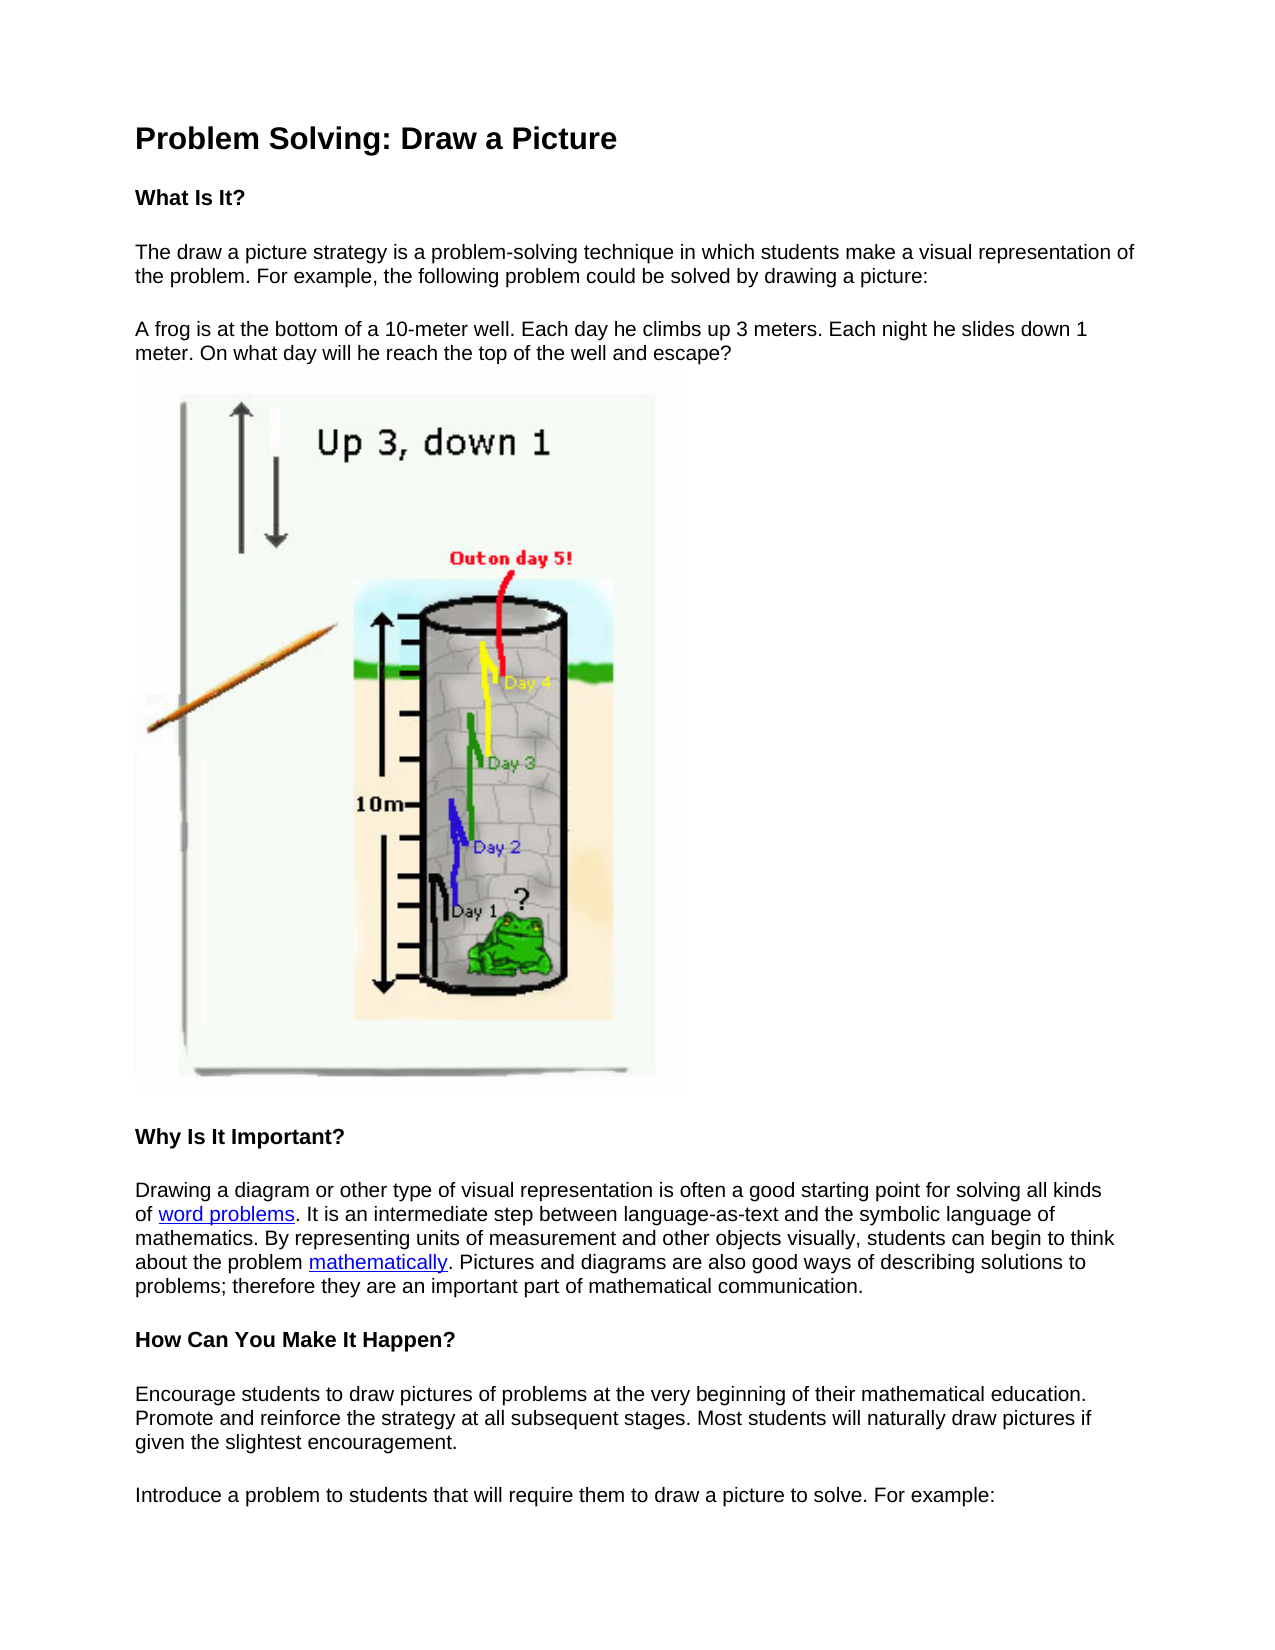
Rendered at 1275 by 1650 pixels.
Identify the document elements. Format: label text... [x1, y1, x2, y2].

text How Can You Make It Happen? [135, 1327, 1140, 1352]
text A frog is at the bottom of a 10-meter well. Each day he climbs up 3 meters. Each night he slides down 1 meter. On what day will he reach the top of the well and escape? [135, 317, 1140, 364]
text Problem Solving: Draw a Picture [135, 120, 1140, 156]
text What Is It? [135, 185, 1140, 210]
text Encourage students to draw pictures of problems at the very beginning of their mathematical education. Promote and reinforce the strategy at all subsequent stages. Most students will naturally draw pictures if given the slightest encouragement. [135, 1382, 1140, 1453]
text The draw a picture strategy is a problem-solving technique in which students make a visual representation of the problem. For example, the following problem could be solved by drawing a picture: [135, 239, 1140, 287]
text Drawing a diagram or other type of visual representation is often a good starting point for solving all kinds of word problems. It is an intermediate step between language-as-text and the symbolic language of mathematics. By representing units of measurement and other objects visually, students can begin to think about the problem mathematically. Pictures and diagrams are also good ways of describing solutions to problems; therefore they are an important part of mathematical communication. [135, 1178, 1140, 1298]
picture [135, 364, 683, 1095]
text Introduce a problem to students that will require them to draw a picture to solve. For example: [135, 1483, 1140, 1507]
text Why Is It Important? [135, 1124, 1140, 1149]
